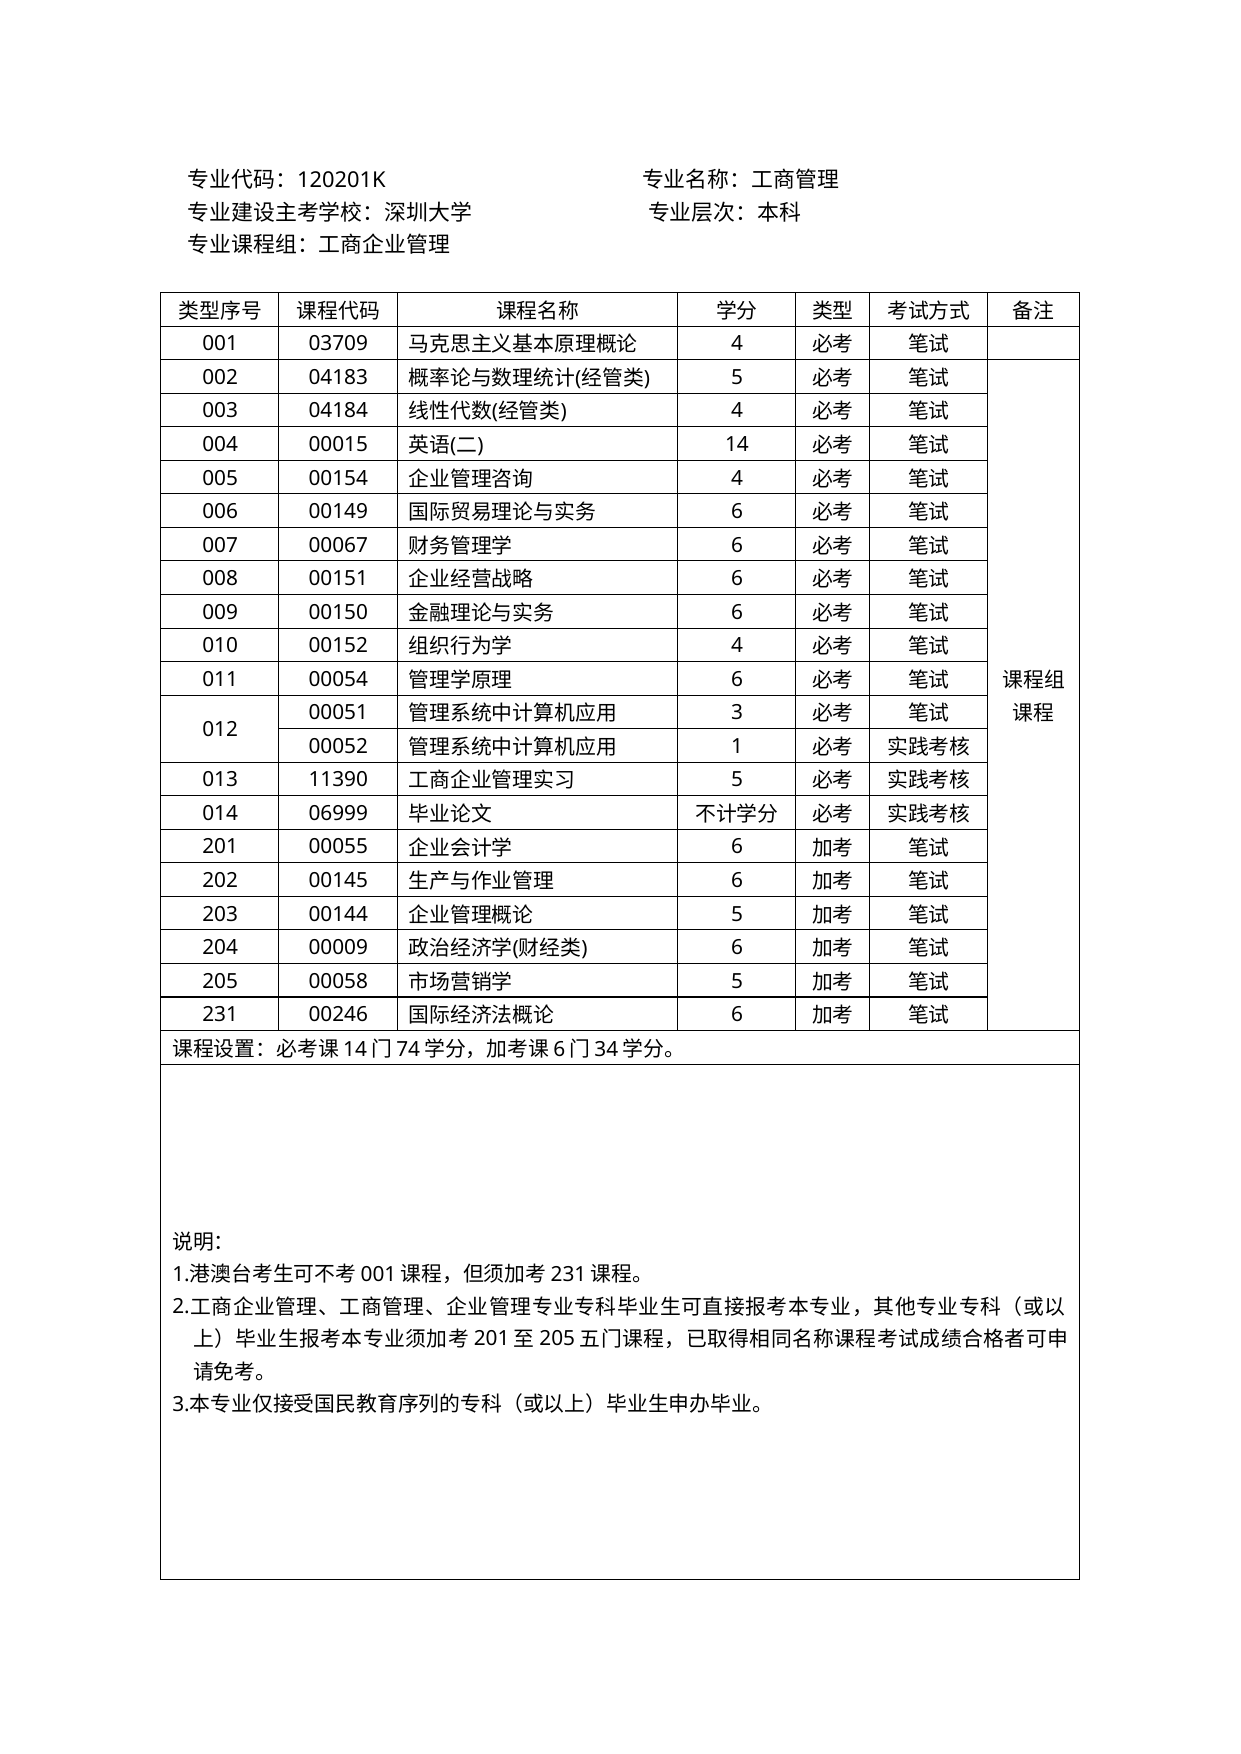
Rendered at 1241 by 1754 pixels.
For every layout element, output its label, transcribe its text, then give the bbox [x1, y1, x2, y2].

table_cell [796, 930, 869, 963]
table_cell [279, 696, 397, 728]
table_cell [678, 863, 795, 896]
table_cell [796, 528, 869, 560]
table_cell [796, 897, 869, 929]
text 专业课程组：工商企业管理 [187, 227, 1053, 259]
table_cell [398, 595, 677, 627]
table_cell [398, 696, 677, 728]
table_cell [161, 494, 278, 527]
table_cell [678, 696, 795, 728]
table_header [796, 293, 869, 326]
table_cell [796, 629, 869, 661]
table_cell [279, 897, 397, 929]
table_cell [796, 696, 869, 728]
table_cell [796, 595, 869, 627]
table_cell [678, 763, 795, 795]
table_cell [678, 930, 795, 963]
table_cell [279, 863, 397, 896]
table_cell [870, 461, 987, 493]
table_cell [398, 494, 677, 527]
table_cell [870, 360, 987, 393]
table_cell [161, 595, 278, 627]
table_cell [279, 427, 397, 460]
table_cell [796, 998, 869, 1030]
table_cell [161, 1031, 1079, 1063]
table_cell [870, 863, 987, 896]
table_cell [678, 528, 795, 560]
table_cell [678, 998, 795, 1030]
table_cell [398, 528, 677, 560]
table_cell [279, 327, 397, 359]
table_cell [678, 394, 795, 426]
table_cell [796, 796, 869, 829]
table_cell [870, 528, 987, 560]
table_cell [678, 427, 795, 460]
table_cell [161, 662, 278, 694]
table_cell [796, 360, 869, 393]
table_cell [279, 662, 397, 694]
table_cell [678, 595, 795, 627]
text 专业建设主考学校：深圳大学 专业层次：本科 [187, 194, 1053, 227]
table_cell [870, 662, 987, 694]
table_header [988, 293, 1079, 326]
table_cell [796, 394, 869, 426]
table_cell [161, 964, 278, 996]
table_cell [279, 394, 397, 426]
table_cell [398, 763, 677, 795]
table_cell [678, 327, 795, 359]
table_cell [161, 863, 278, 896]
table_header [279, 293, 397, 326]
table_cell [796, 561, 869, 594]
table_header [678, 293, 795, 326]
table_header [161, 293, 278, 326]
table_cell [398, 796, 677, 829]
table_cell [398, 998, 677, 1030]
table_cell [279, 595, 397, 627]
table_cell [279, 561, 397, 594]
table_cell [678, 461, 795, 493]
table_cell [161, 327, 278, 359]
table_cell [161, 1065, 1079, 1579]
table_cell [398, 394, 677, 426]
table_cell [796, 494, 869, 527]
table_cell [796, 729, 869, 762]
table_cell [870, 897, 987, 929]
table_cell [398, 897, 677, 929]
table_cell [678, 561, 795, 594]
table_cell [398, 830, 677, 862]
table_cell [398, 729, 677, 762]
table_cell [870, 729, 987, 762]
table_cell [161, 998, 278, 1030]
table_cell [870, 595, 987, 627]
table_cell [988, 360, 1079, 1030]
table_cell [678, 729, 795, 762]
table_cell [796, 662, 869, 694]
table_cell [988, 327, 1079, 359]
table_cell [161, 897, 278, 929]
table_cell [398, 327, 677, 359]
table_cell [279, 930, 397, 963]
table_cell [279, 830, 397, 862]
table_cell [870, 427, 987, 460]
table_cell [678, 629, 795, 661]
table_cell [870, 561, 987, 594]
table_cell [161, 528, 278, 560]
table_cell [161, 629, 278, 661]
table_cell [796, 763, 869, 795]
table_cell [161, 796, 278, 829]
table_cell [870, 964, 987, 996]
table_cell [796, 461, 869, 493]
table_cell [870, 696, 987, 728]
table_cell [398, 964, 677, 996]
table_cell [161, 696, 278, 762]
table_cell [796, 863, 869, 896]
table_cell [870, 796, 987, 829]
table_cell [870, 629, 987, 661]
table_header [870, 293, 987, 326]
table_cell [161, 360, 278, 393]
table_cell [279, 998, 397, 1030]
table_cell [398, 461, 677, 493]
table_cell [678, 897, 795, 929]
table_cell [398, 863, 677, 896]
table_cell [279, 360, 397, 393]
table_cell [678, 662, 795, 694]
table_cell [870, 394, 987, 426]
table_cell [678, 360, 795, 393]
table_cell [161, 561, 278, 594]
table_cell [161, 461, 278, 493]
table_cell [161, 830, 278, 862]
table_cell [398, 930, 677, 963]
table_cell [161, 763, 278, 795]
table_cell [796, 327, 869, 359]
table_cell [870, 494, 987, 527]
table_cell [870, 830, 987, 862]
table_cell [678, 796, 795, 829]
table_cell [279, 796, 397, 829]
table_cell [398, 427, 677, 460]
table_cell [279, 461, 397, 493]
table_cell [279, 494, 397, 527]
text 专业代码：120201K 专业名称：工商管理 [187, 162, 1053, 194]
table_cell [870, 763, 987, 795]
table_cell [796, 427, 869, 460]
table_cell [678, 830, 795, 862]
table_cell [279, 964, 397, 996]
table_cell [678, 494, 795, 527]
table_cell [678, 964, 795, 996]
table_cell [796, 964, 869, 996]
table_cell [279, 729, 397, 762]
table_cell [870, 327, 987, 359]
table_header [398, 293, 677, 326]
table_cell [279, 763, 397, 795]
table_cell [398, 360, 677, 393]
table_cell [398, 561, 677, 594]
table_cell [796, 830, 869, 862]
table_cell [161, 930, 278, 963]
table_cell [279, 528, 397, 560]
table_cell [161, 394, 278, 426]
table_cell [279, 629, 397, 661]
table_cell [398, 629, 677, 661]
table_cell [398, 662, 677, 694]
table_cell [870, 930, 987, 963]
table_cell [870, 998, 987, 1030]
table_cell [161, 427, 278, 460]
